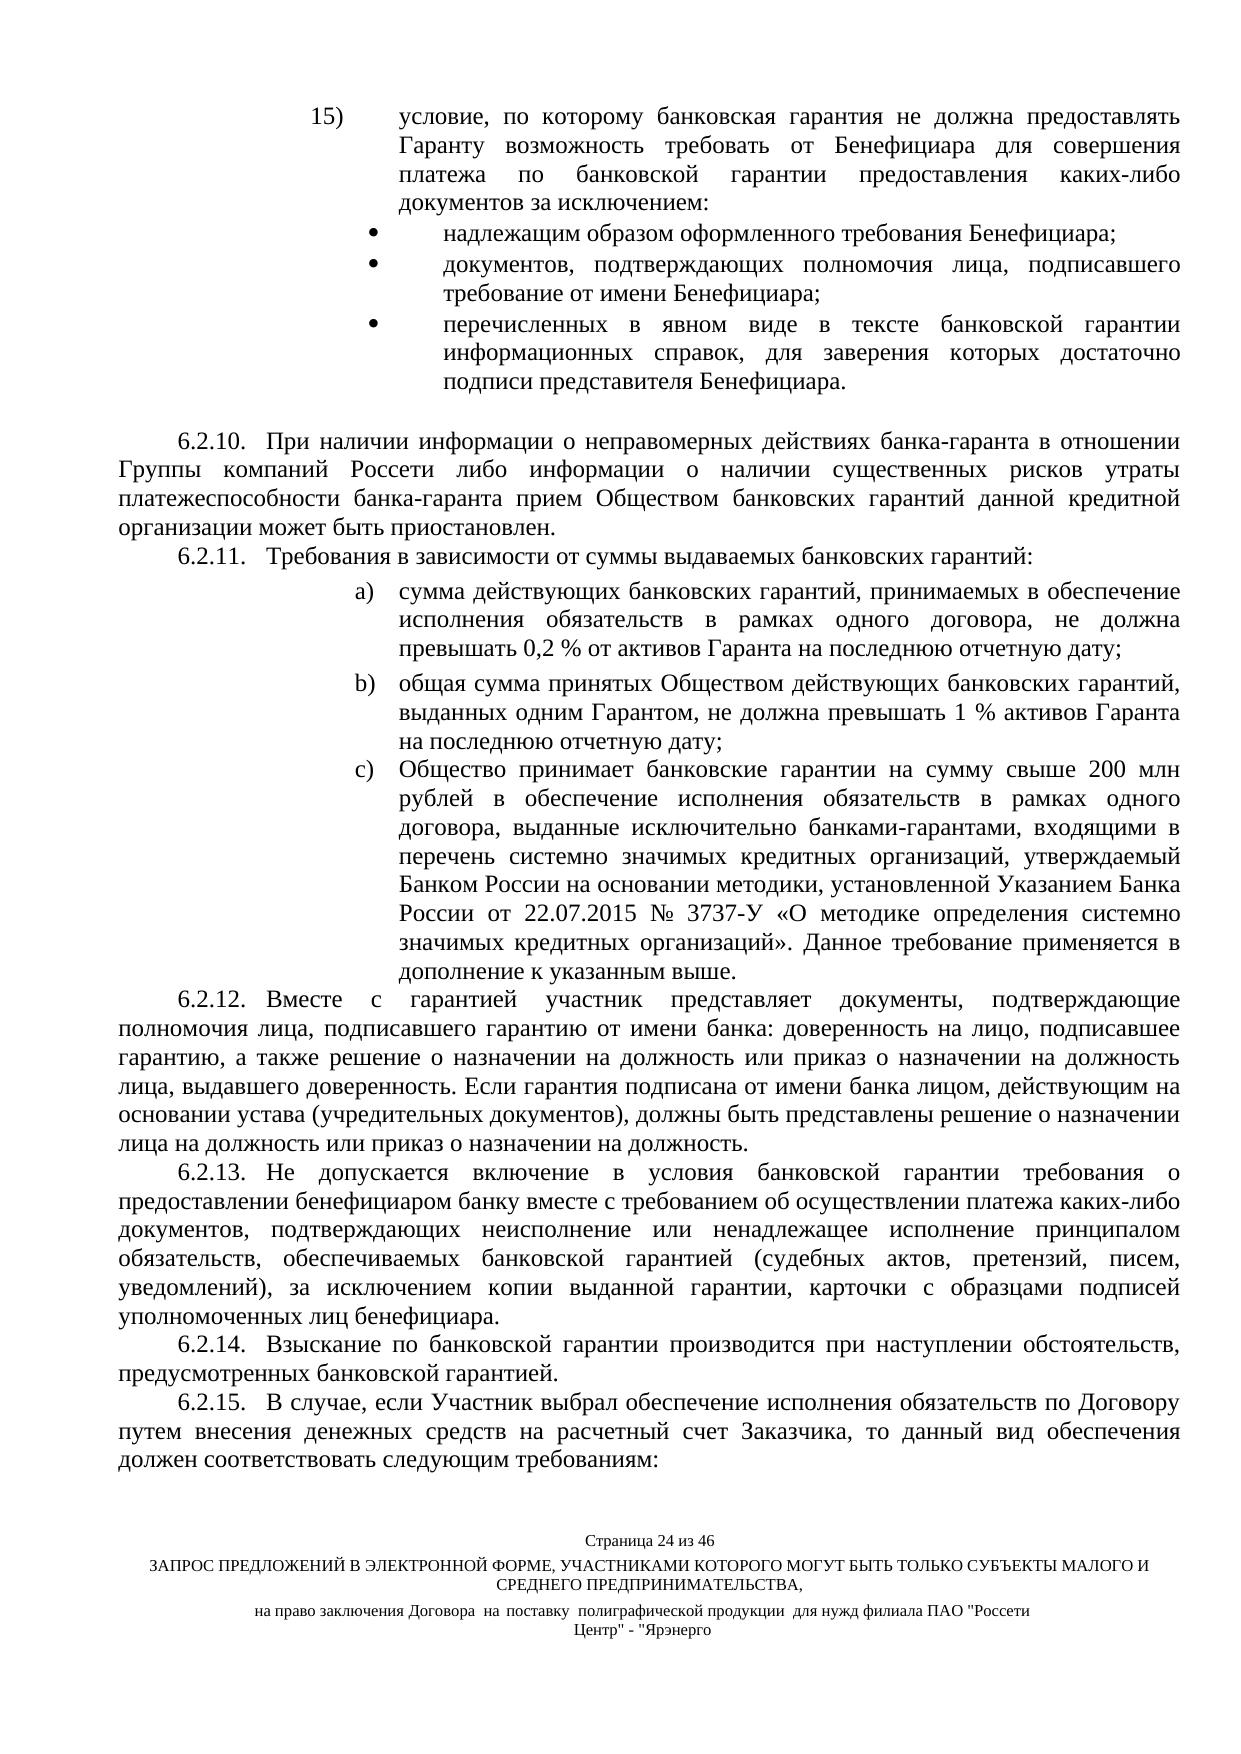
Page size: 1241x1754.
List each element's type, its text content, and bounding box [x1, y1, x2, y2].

list перечисленных в явном виде в тексте банковской гарантии информационных справок, для заверения которых достаточно подписи представителя Бенефициара. [369, 309, 1181, 395]
list надлежащим образом оформленного требования Бенефициара; [369, 218, 1181, 247]
subtitle Требования в зависимости от суммы выдаваемых банковских гарантий: [118, 541, 1181, 569]
list условие, по которому банковская гарантия не должна предоставлять Гаранту возможность требовать от Бенефициара для совершения платежа по банковской гарантии предоставления каких-либо документов за исключением: [310, 101, 1181, 216]
subtitle При наличии информации о неправомерных действиях банка-гаранта в отношении Группы компаний Россети либо информации о наличии существенных рисков утраты платежеспособности банка-гаранта прием Обществом банковских гарантий данной кредитной организации может быть приостановлен. [118, 426, 1181, 541]
subtitle Взыскание по банковской гарантии производится при наступлении обстоятельств, предусмотренных банковской гарантией. [118, 1329, 1181, 1387]
list документов, подтверждающих полномочия лица, подписавшего требование от имени Бенефициара; [369, 249, 1181, 307]
subtitle Не допускается включение в условия банковской гарантии требования о предоставлении бенефициаром банку вместе с требованием об осуществлении платежа каких-либо документов, подтверждающих неисполнение или ненадлежащее исполнение принципалом обязательств, обеспечиваемых банковской гарантией (судебных актов, претензий, писем, уведомлений), за исключением копии выданной гарантии, карточки с образцами подписей уполномоченных лиц бенефициара. [118, 1157, 1181, 1329]
list Общество принимает банковские гарантии на сумму свыше 200 млн рублей в обеспечение исполнения обязательств в рамках одного договора, выданные исключительно банками-гарантами, входящими в перечень системно значимых кредитных организаций, утверждаемый Банком России на основании методики, установленной Указанием Банка России от 22.07.2015 № 3737-У «О методике определения системно значимых кредитных организаций». Данное требование применяется в дополнение к указанным выше. [354, 754, 1181, 984]
list общая сумма принятых Обществом действующих банковских гарантий, выданных одним Гарантом, не должна превышать 1 % активов Гаранта на последнюю отчетную дату; [354, 668, 1181, 754]
subtitle В случае, если Участник выбрал обеспечение исполнения обязательств по Договору путем внесения денежных средств на расчетный счет Заказчика, то данный вид обеспечения должен соответствовать следующим требованиям: [118, 1387, 1181, 1473]
subtitle Вместе с гарантией участник представляет документы, подтверждающие полномочия лица, подписавшего гарантию от имени банка: доверенность на лицо, подписавшее гарантию, а также решение о назначении на должность или приказ о назначении на должность лица, выдавшего доверенность. Если гарантия подписана от имени банка лицом, действующим на основании устава (учредительных документов), должны быть представлены решение о назначении лица на должность или приказ о назначении на должность. [118, 984, 1181, 1157]
list сумма действующих банковских гарантий, принимаемых в обеспечение исполнения обязательств в рамках одного договора, не должна превышать 0,2 % от активов Гаранта на последнюю отчетную дату; [354, 576, 1181, 662]
